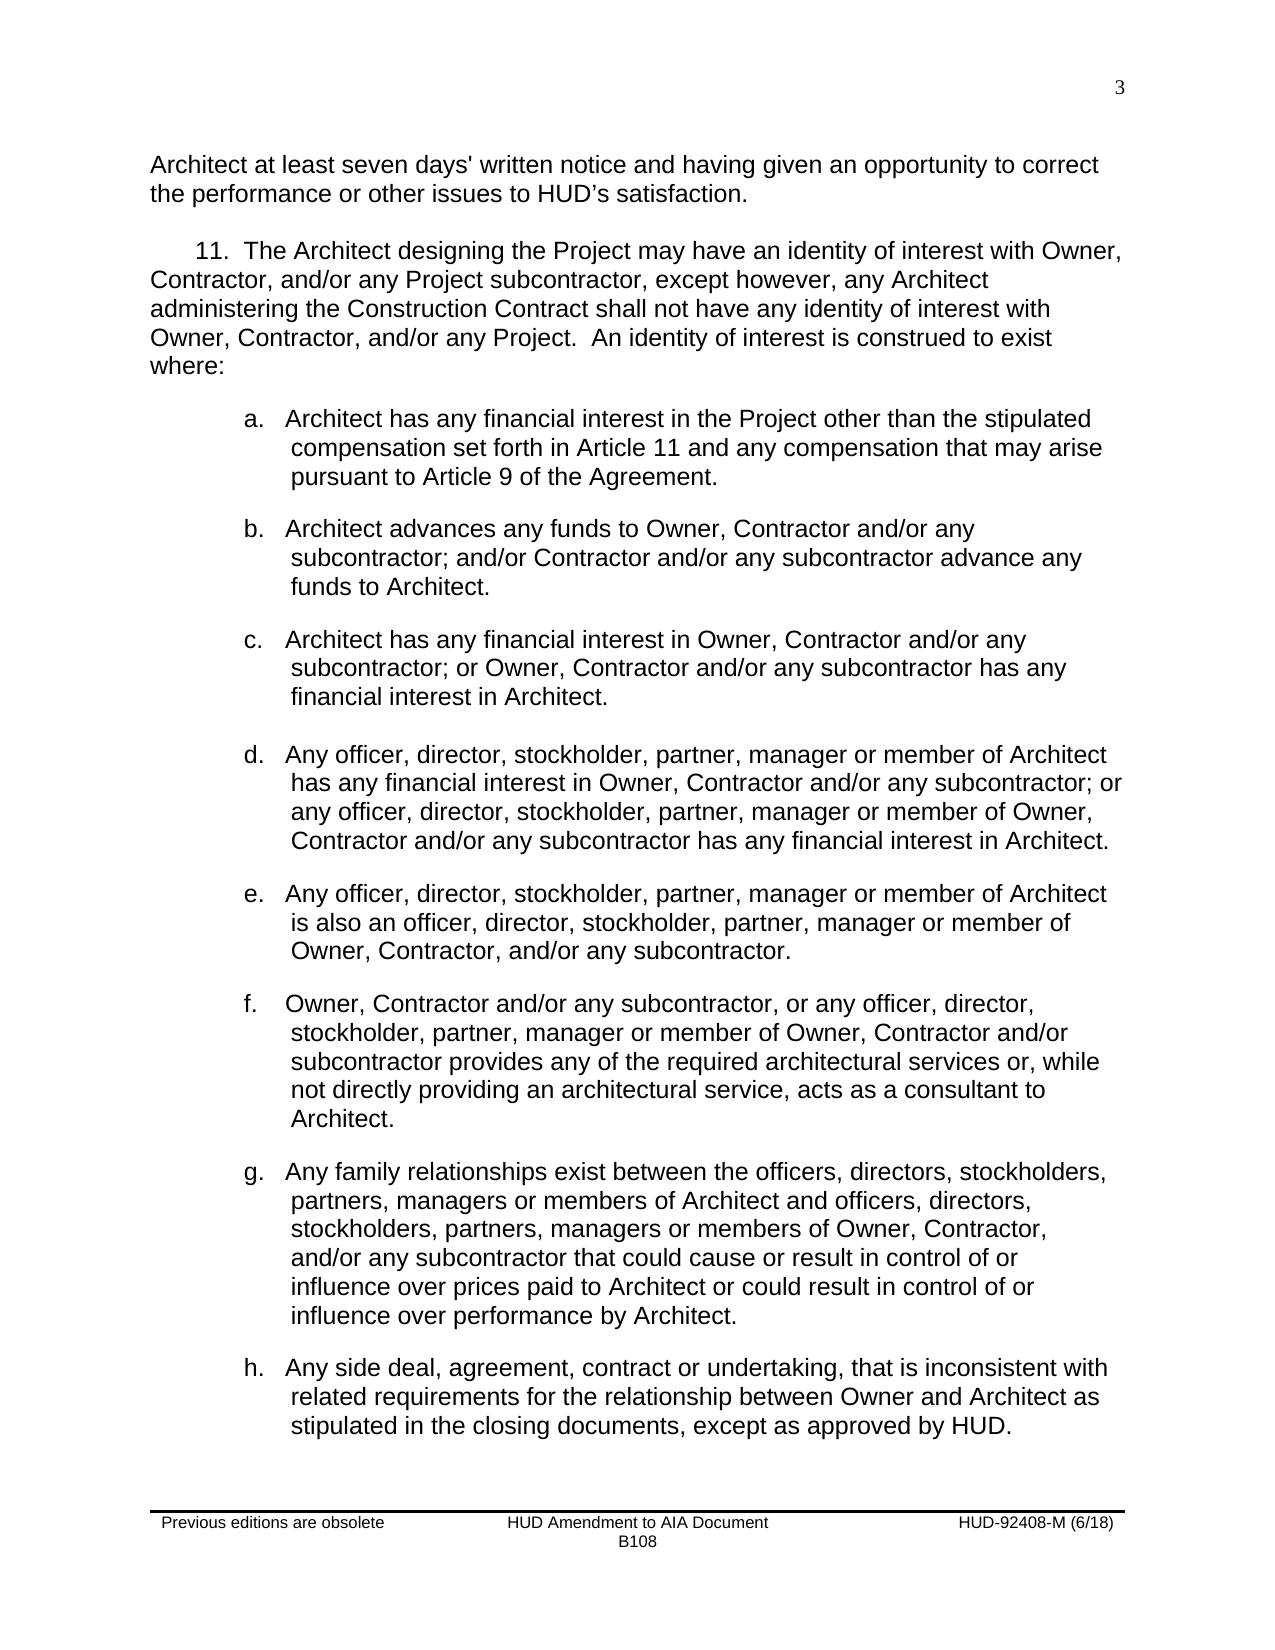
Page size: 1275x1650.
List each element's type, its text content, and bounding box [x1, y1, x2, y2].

text c. Architect has any financial interest in Owner, Contractor and/or any subcontractor; or Owner, Contractor and/or any subcontractor has any financial interest in Architect. [244, 625, 1125, 711]
text g. Any family relationships exist between the officers, directors, stockholders, partners, managers or members of Architect and officers, directors, stockholders, partners, managers or members of Owner, Contractor, and/or any subcontractor that could cause or result in control of or influence over prices paid to Architect or could result in control of or influence over performance by Architect. [244, 1157, 1125, 1329]
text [150, 150, 1125, 207]
text a. Architect has any financial interest in the Project other than the stipulated compensation set forth in Article 11 and any compensation that may arise pursuant to Article 9 of the Agreement. [244, 404, 1125, 490]
text f. Owner, Contractor and/or any subcontractor, or any officer, director, stockholder, partner, manager or member of Owner, Contractor and/or subcontractor provides any of the required architectural services or, while not directly providing an architectural service, acts as a consultant to Architect. [244, 989, 1125, 1133]
text b. Architect advances any funds to Owner, Contractor and/or any subcontractor; and/or Contractor and/or any subcontractor advance any funds to Architect. [244, 514, 1125, 601]
text 11. The Architect designing the Project may have an identity of interest with Owner, Contractor, and/or any Project subcontractor, except however, any Architect administering the Construction Contract shall not have any identity of interest with Owner, Contractor, and/or any Project. An identity of interest is construed to exist where: [150, 236, 1125, 380]
text e. Any officer, director, stockholder, partner, manager or member of Architect is also an officer, director, stockholder, partner, manager or member of Owner, Contractor, and/or any subcontractor. [244, 879, 1125, 965]
text d. Any officer, director, stockholder, partner, manager or member of Architect has any financial interest in Owner, Contractor and/or any subcontractor; or any officer, director, stockholder, partner, manager or member of Owner, Contractor and/or any subcontractor has any financial interest in Architect. [244, 740, 1125, 855]
text h. Any side deal, agreement, contract or undertaking, that is inconsistent with related requirements for the relationship between Owner and Architect as stipulated in the closing documents, except as approved by HUD. [244, 1353, 1125, 1440]
